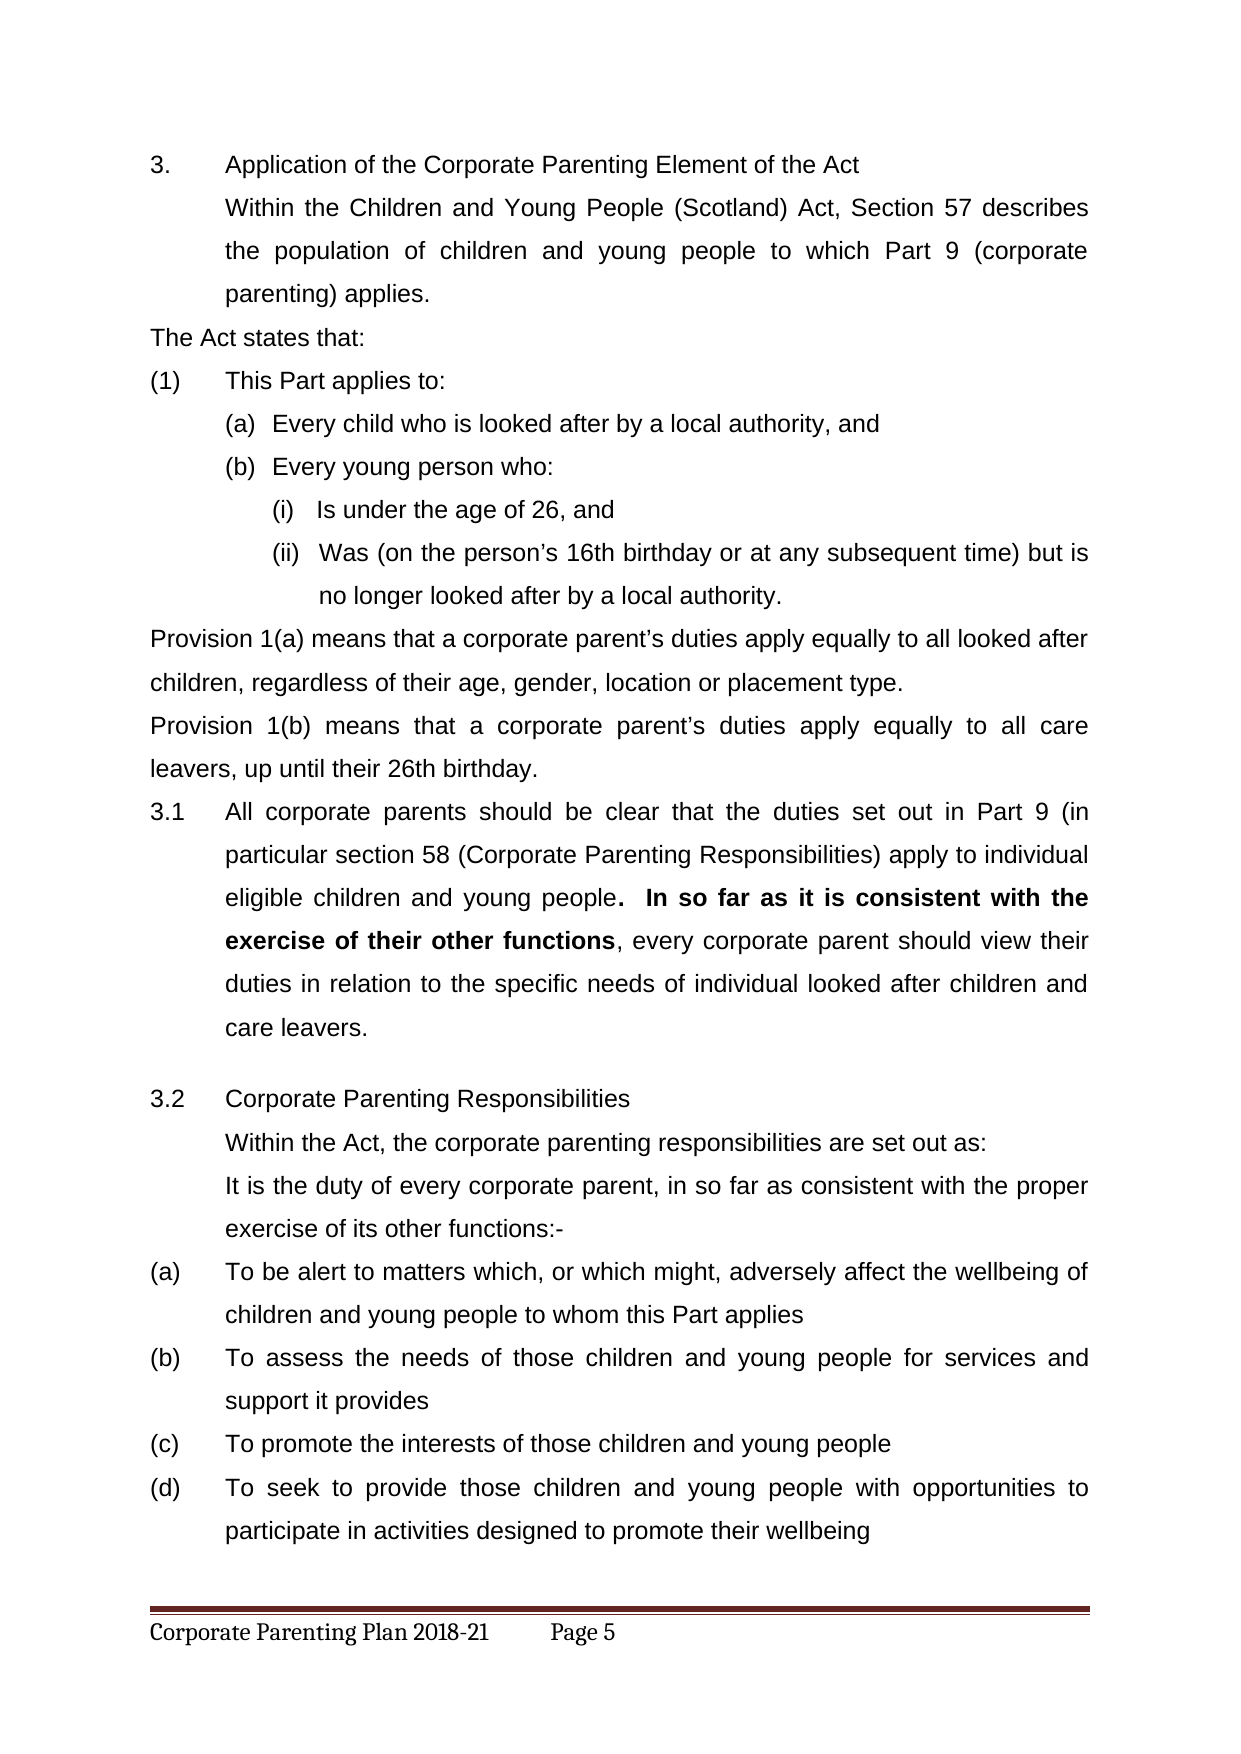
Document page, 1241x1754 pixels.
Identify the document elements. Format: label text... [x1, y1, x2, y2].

text Within the Children and Young People (Scotland) Act, Section 57 describes the population of children and young people to which Part 9 (corporate parenting) applies. [225, 193, 1090, 308]
text (i) Is under the age of 26, and [150, 495, 1090, 524]
text (a) Every child who is looked after by a local authority, and [150, 409, 1090, 437]
text (d) To seek to provide those children and young people with opportunities to participate in activities designed to promote their wellbeing [150, 1472, 1090, 1544]
text Provision 1(b) means that a corporate parent’s duties apply equally to all care leavers, up until their 26th birthday. [150, 711, 1090, 782]
text (ii) Was (on the person’s 16th birthday or at any subsequent time) but is no longer looked after by a local authority. [150, 538, 1090, 610]
text Within the Act, the corporate parenting responsibilities are set out as: [150, 1127, 1090, 1156]
text (b) To assess the needs of those children and young people for services and support it provides [150, 1343, 1090, 1415]
text (a) To be alert to matters which, or which might, adversely affect the wellbeing of children and young people to whom this Part applies [150, 1257, 1090, 1329]
text 3.2 Corporate Parenting Responsibilities [150, 1084, 1090, 1113]
text It is the duty of every corporate parent, in so far as consistent with the proper exercise of its other functions:- [225, 1171, 1090, 1242]
text Provision 1(a) means that a corporate parent’s duties apply equally to all looked after children, regardless of their age, gender, location or placement type. [150, 624, 1090, 696]
text (1) This Part applies to: [150, 366, 1090, 394]
text 3. Application of the Corporate Parenting Element of the Act [150, 150, 1090, 179]
text The Act states that: [150, 322, 1090, 351]
text (b) Every young person who: [150, 452, 1090, 481]
text (c) To promote the interests of those children and young people [150, 1429, 1090, 1458]
text 3.1 All corporate parents should be clear that the duties set out in Part 9 (in particular section 58 (Corporate Parenting Responsibilities) apply to individual eligible children and young people. In so far as it is consistent with the exercise of their other functions, every corporate parent should view their duties in relation to the specific needs of individual looked after children and care leavers. [150, 797, 1090, 1041]
